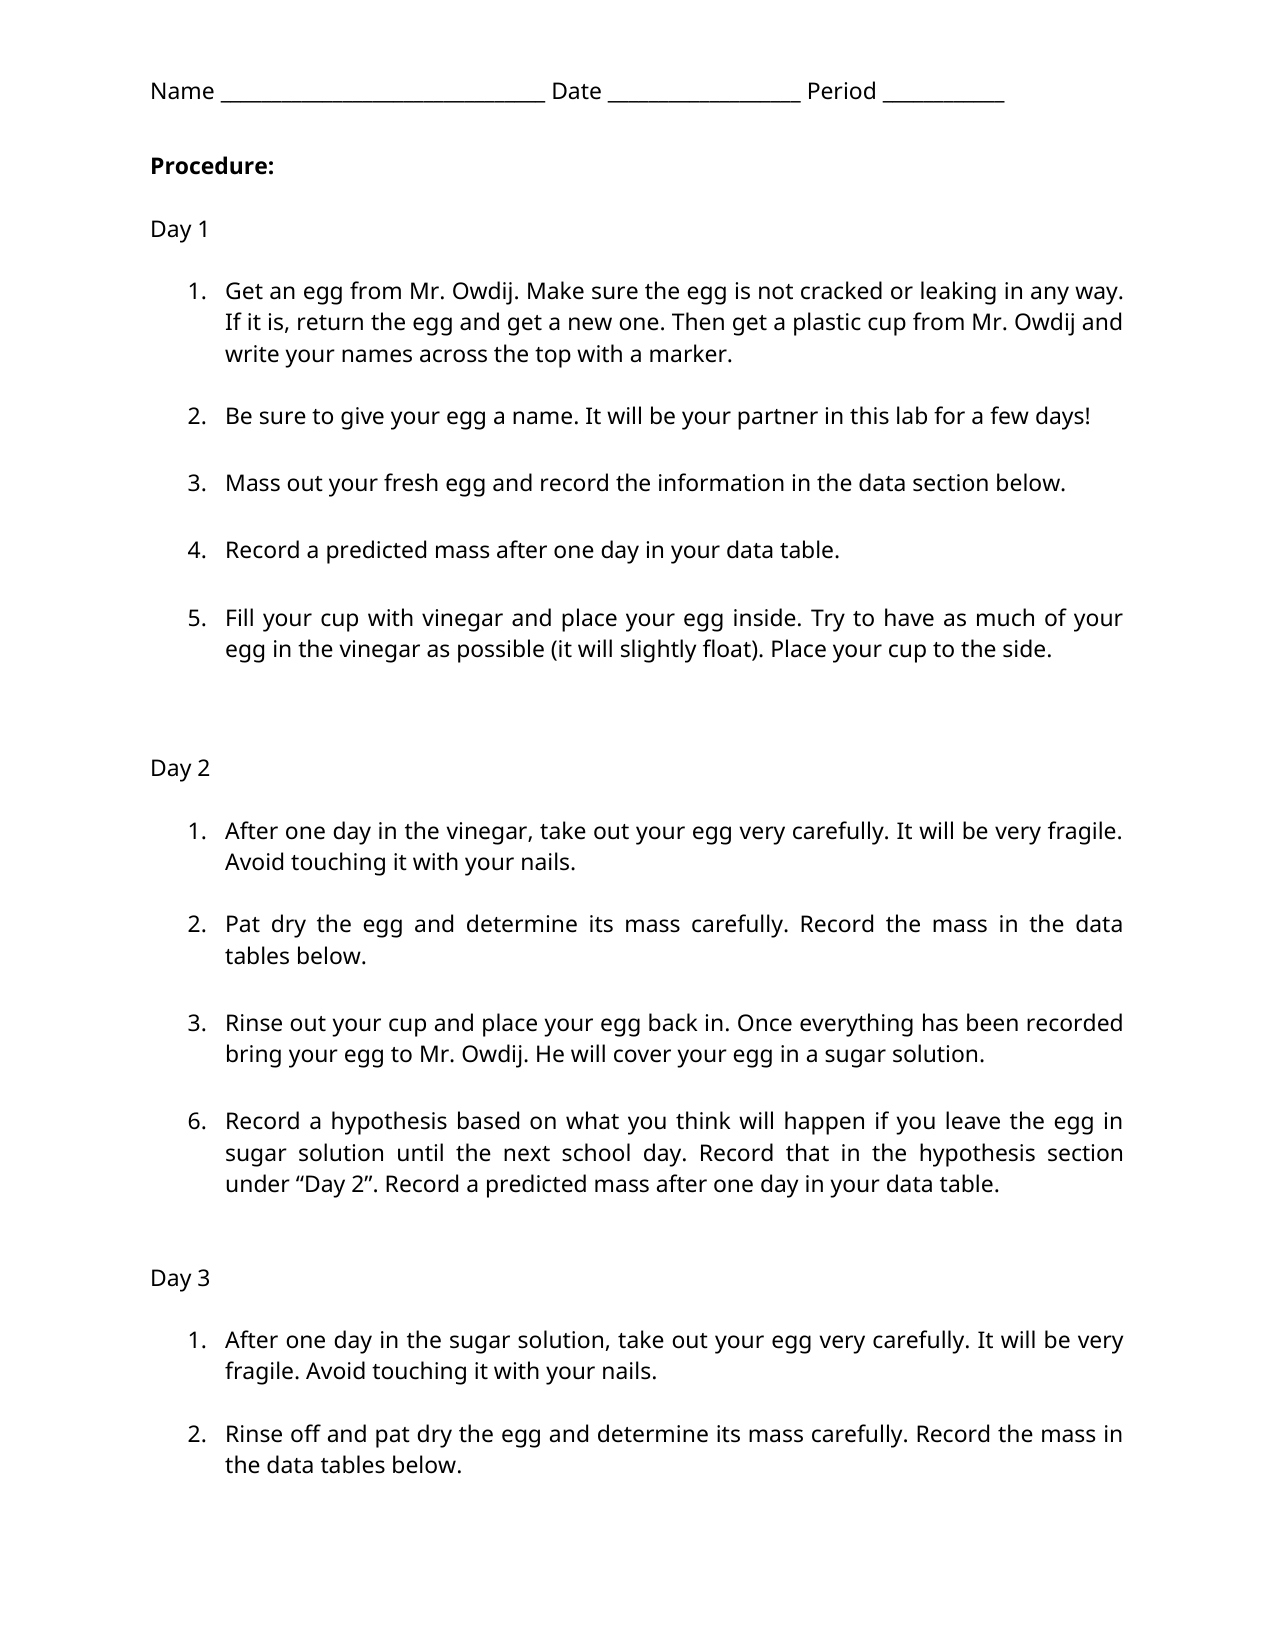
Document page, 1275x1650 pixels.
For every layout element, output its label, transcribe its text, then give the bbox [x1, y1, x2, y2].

list Mass out your fresh egg and record the information in the data section below. [187, 467, 1125, 498]
list After one day in the vinegar, take out your egg very carefully. It will be very fragile. Avoid touching it with your nails. [187, 814, 1125, 877]
text Day 3 [150, 1261, 1125, 1293]
list Pat dry the egg and determine its mass carefully. Record the mass in the data tables below. [187, 908, 1125, 971]
text Procedure: [150, 150, 1125, 181]
text Day 2 [150, 752, 1125, 783]
list Record a predicted mass after one day in your data table. [187, 534, 1125, 566]
text Day 1 [150, 212, 1125, 244]
list After one day in the sugar solution, take out your egg very carefully. It will be very fragile. Avoid touching it with your nails. [187, 1324, 1125, 1386]
list Get an egg from Mr. Owdij. Make sure the egg is not cracked or leaking in any way. If it is, return the egg and get a new one. Then get a plastic cup from Mr. Owdij and write your names across the top with a marker. [187, 275, 1125, 369]
list Rinse out your cup and place your egg back in. Once everything has been recorded bring your egg to Mr. Owdij. He will cover your egg in a sugar solution. [187, 1007, 1125, 1069]
list Record a hypothesis based on what you think will happen if you leave the egg in sugar solution until the next school day. Record that in the hypothesis section under “Day 2”. Record a predicted mass after one day in your data table. [187, 1105, 1125, 1199]
list Fill your cup with vinegar and place your egg inside. Try to have as much of your egg in the vinegar as possible (it will slightly float). Place your cup to the side. [187, 602, 1125, 664]
list Be sure to give your egg a name. It will be your partner in this lab for a few days! [187, 400, 1125, 431]
list Rinse off and pat dry the egg and determine its mass carefully. Record the mass in the data tables below. [187, 1418, 1125, 1480]
